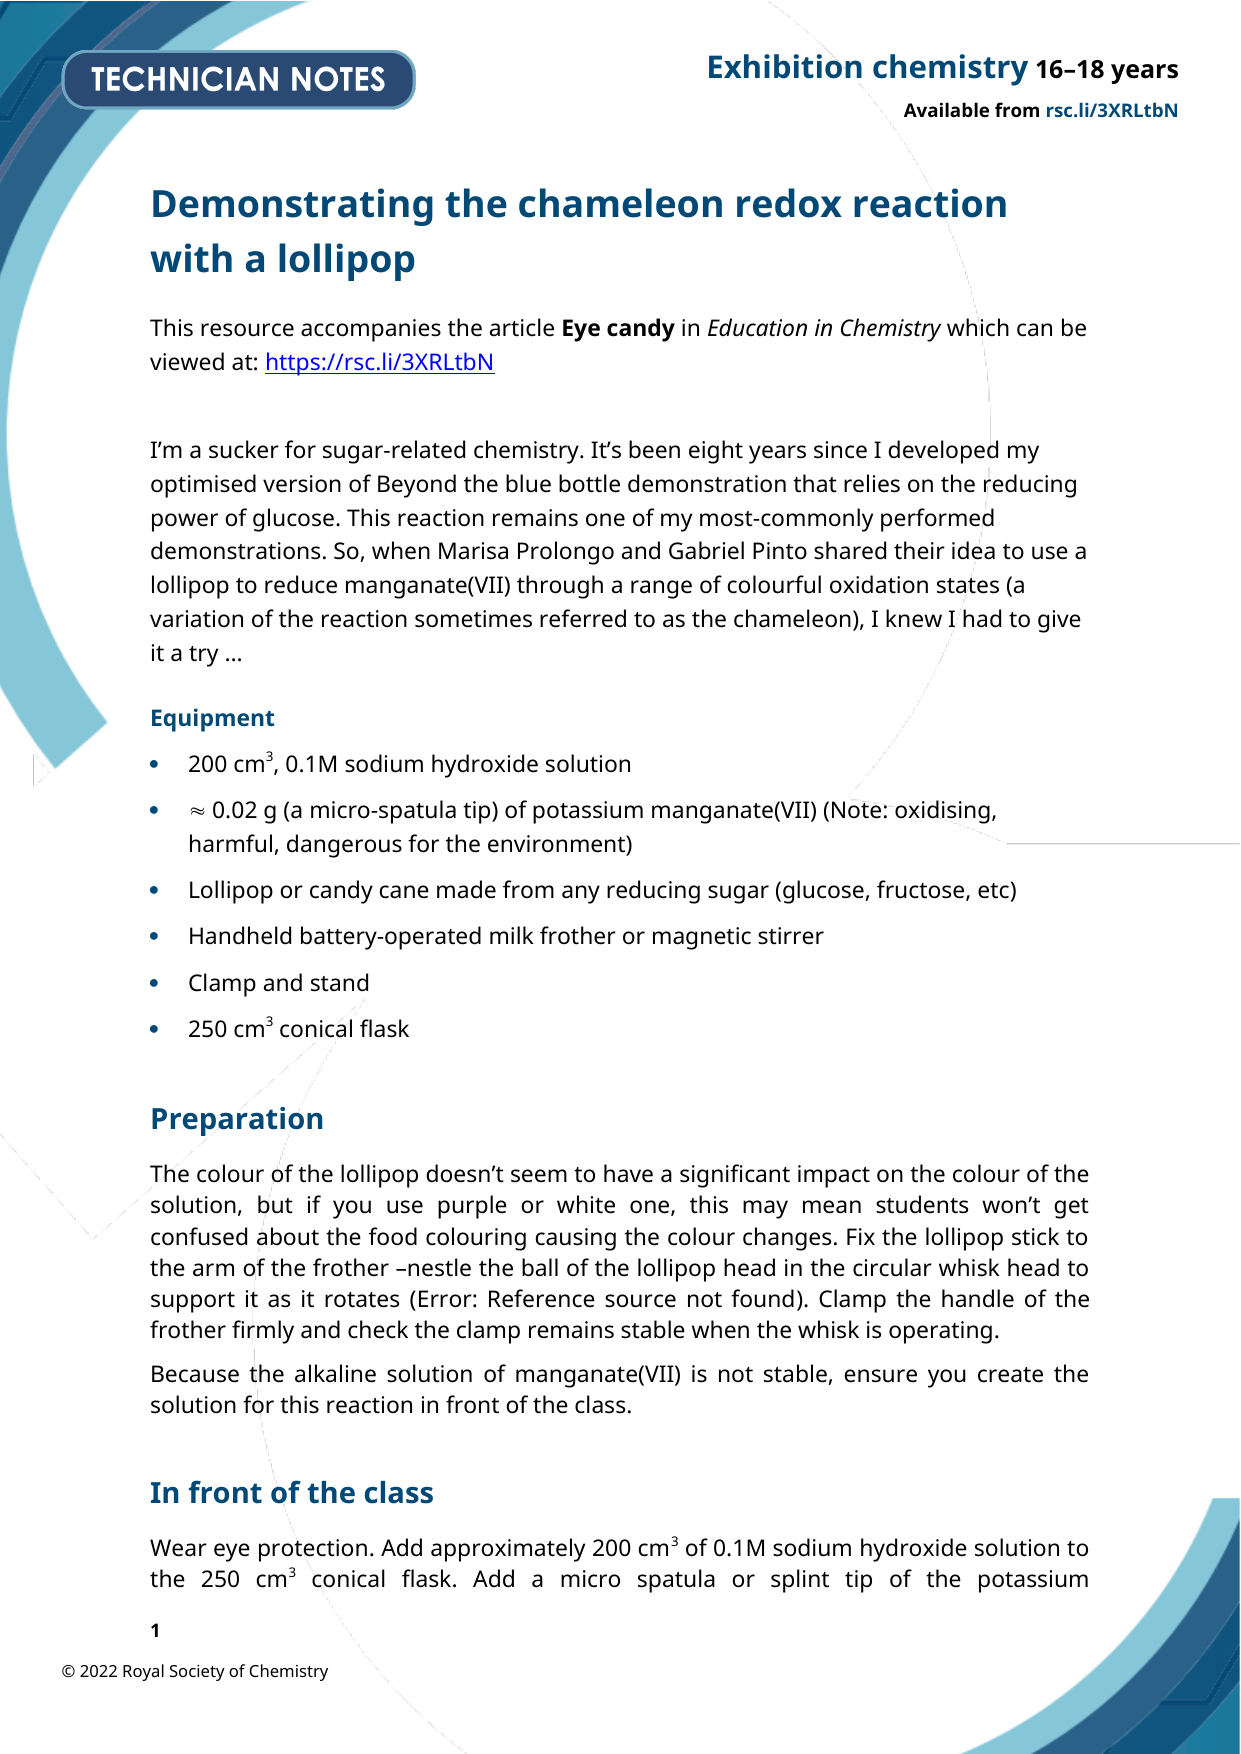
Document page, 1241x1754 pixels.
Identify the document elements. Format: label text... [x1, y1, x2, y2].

text Preparation [150, 1099, 1090, 1138]
text Because the alkaline solution of manganate(VII) is not stable, ensure you create the solution for this reaction in front of the class. [150, 1358, 1090, 1421]
list 250 cm3 conical flask [150, 1013, 1090, 1044]
list 200 cm3, 0.1M sodium hydroxide solution [150, 748, 1090, 779]
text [150, 1532, 1090, 1595]
text Demonstrating the chameleon redox reaction with a lollipop [150, 177, 1090, 283]
list Clamp and stand [150, 967, 1090, 998]
text In front of the class [150, 1473, 1090, 1512]
list Lollipop or candy cane made from any reducing sugar (glucose, fructose, etc) [150, 874, 1090, 905]
text I’m a sucker for sugar-related chemistry. It’s been eight years since I developed my optimised version of Beyond the blue bottle demonstration that relies on the reducing power of glucose. This reaction remains one of my most-commonly performed demonstrations. So, when Marisa Prolongo and Gabriel Pinto shared their idea to use a lollipop to reduce manganate(VII) through a range of colourful oxidation states (a variation of the reaction sometimes referred to as the chameleon), I knew I had to give it a try … [150, 434, 1090, 668]
picture [61, 50, 416, 110]
text Equipment [150, 702, 1090, 733]
list Handheld battery-operated milk frother or magnetic stirrer [150, 920, 1090, 952]
text This resource accompanies the article Eye candy in Education in Chemistry which can be viewed at: https://rsc.li/3XRLtbN [150, 312, 1090, 377]
list 0.02 g (a micro-spatula tip) of potassium manganate(VII) (Note: oxidising, harmful, dangerous for the environment) [150, 794, 1090, 859]
